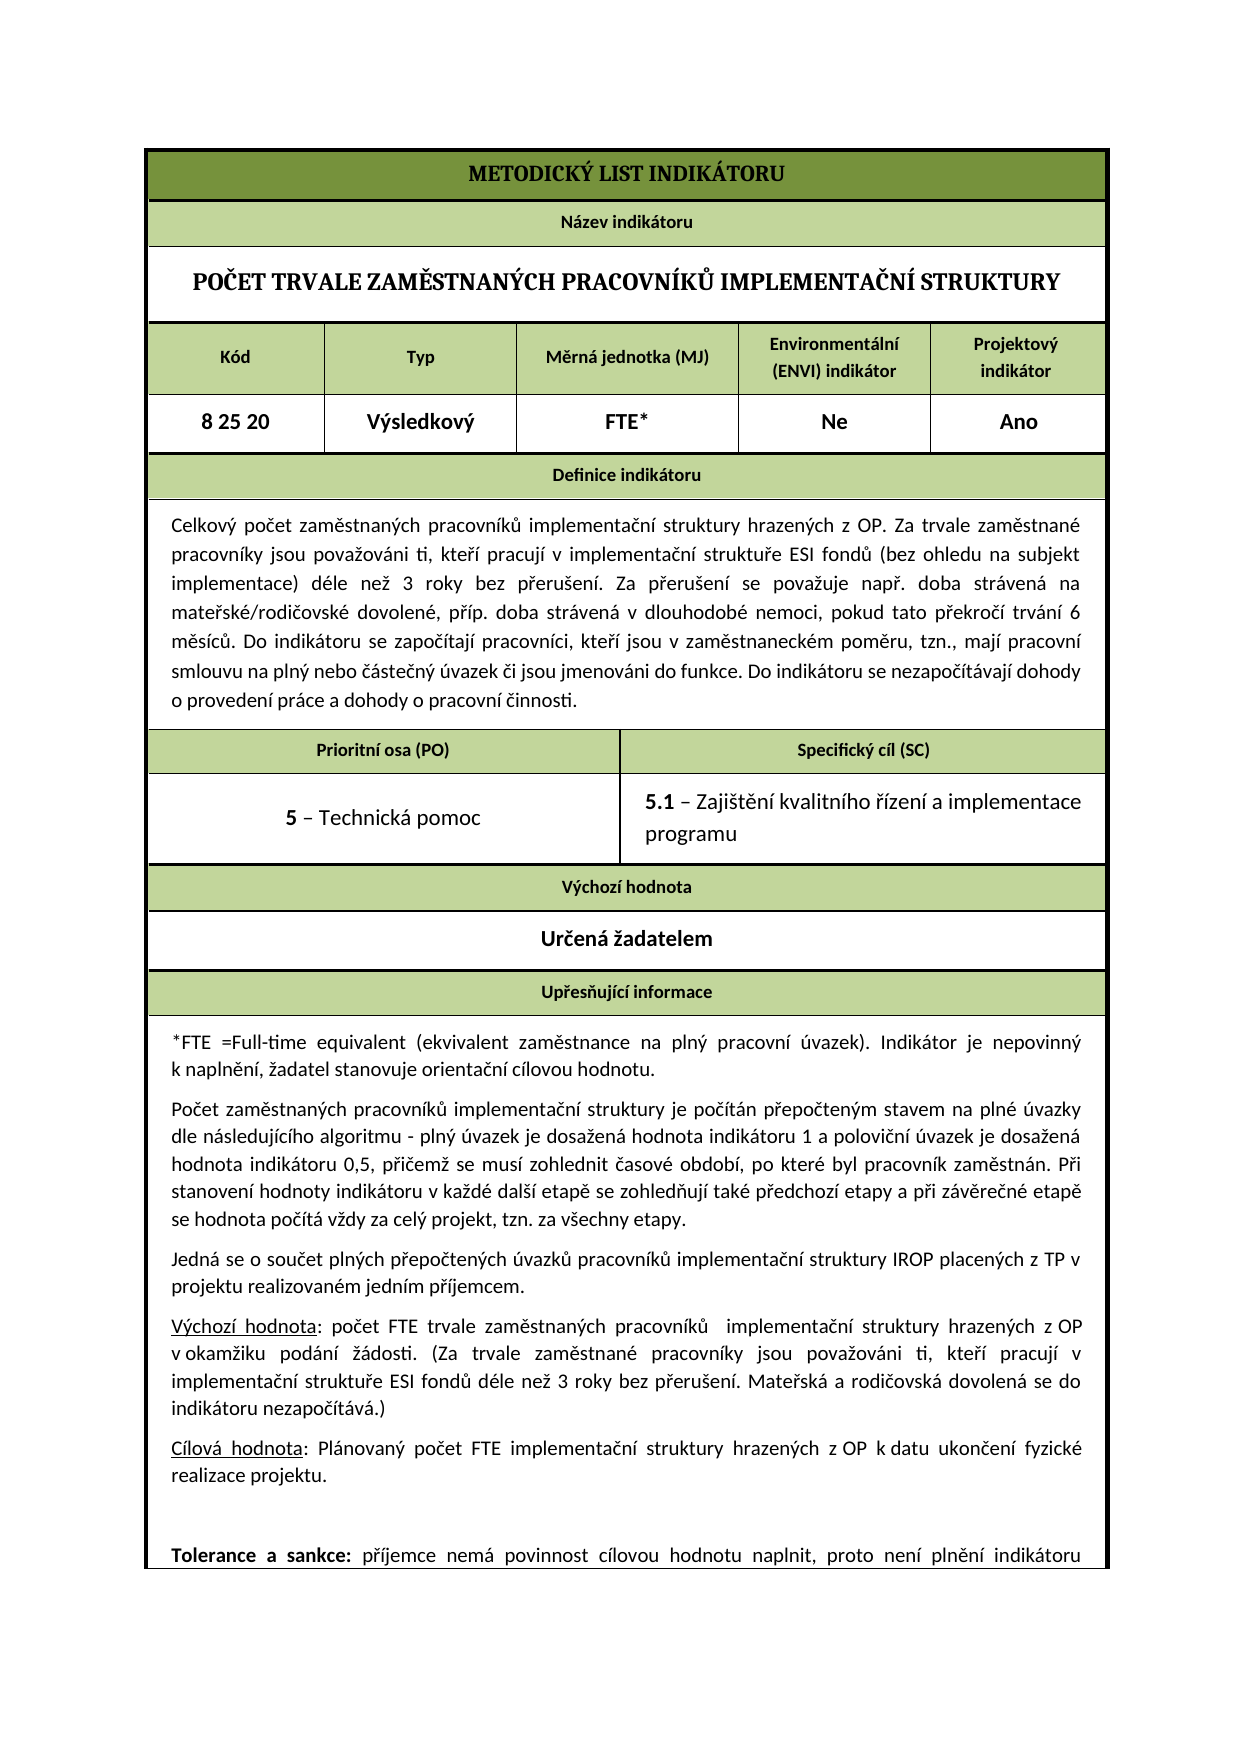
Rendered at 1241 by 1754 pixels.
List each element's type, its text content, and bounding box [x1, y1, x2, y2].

table_cell Název indikátoru [148, 200, 1105, 246]
table_cell Definice indikátoru [148, 453, 1105, 498]
table_cell Měrná jednotka (MJ) [517, 324, 738, 394]
table_cell Specifický cíl (SC) [621, 730, 1105, 773]
table_cell Celkový počet zaměstnaných pracovníků implementační struktury hrazených z OP. Za trvale zaměstnané pracovníky jsou považováni ti, kteří pracují v implementační struktuře ESI fondů (bez ohledu na subjekt implementace) déle než 3 roky bez přerušení. Za přerušení se považuje např. doba strávená na mateřské/rodičovské dovolené, příp. doba strávená v dlouhodobé nemoci, pokud tato překročí trvání 6 měsíců. Do indikátoru se započítají pracovníci, kteří jsou v zaměstnaneckém poměru, tzn., mají pracovní smlouvu na plný nebo částečný úvazek či jsou jmenováni do funkce. Do indikátoru se nezapočítávají dohody o provedení práce a dohody o pracovní činnosti. [148, 500, 1105, 729]
table_cell Projektový indikátor [931, 324, 1105, 394]
table_cell POČET TRVALE ZAMĚSTNANÝCH PRACOVNÍKŮ IMPLEMENTAČNÍ STRUKTURY [148, 247, 1105, 321]
table_cell Prioritní osa (PO) [148, 730, 619, 773]
table_cell Environmentální (ENVI) indikátor [739, 324, 930, 394]
table_cell Ne [739, 395, 930, 452]
table_cell 5.1 – Zajištění kvalitního řízení a implementace programu [621, 774, 1105, 863]
table_cell Ano [931, 395, 1105, 452]
table_cell Kód [148, 322, 324, 394]
table_cell Výchozí hodnota [148, 864, 1105, 910]
table_cell Výsledkový [325, 395, 516, 452]
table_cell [148, 1016, 1105, 1568]
table_cell FTE* [517, 395, 738, 452]
table_cell Určená žadatelem [148, 911, 1105, 969]
table_header METODICKÝ LIST INDIKÁTORU [148, 152, 1105, 199]
table_cell 8 25 20 [148, 395, 324, 452]
table_cell Upřesňující informace [148, 970, 1105, 1015]
table_cell Typ [325, 324, 516, 394]
table_cell 5 – Technická pomoc [148, 774, 619, 863]
